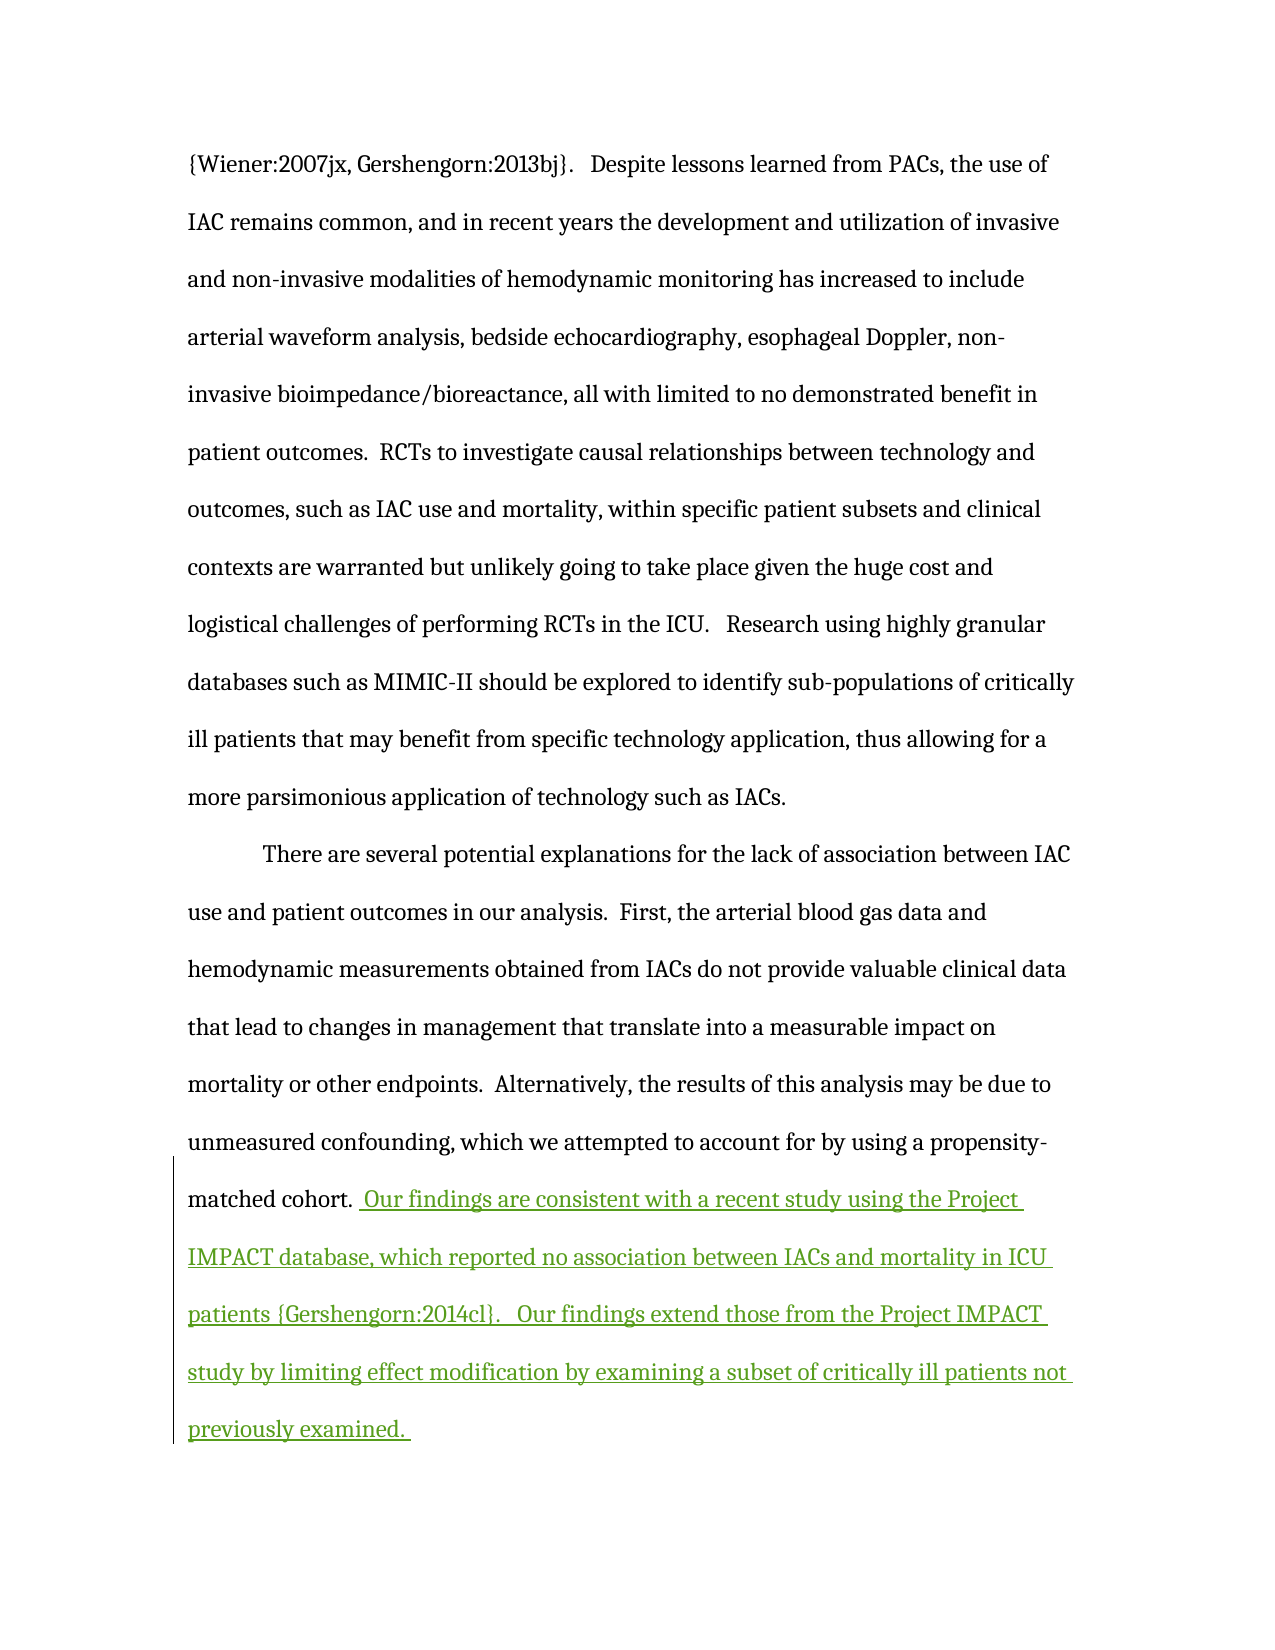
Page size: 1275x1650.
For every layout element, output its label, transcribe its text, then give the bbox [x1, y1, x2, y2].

text There are several potential explanations for the lack of association between IAC use and patient outcomes in our analysis. First, the arterial blood gas data and hemodynamic measurements obtained from IACs do not provide valuable clinical data that lead to changes in management that translate into a measurable impact on mortality or other endpoints. Alternatively, the results of this analysis may be due to unmeasured confounding, which we attempted to account for by using a propensity-matched cohort. [187, 840, 1087, 1444]
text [187, 150, 1087, 811]
